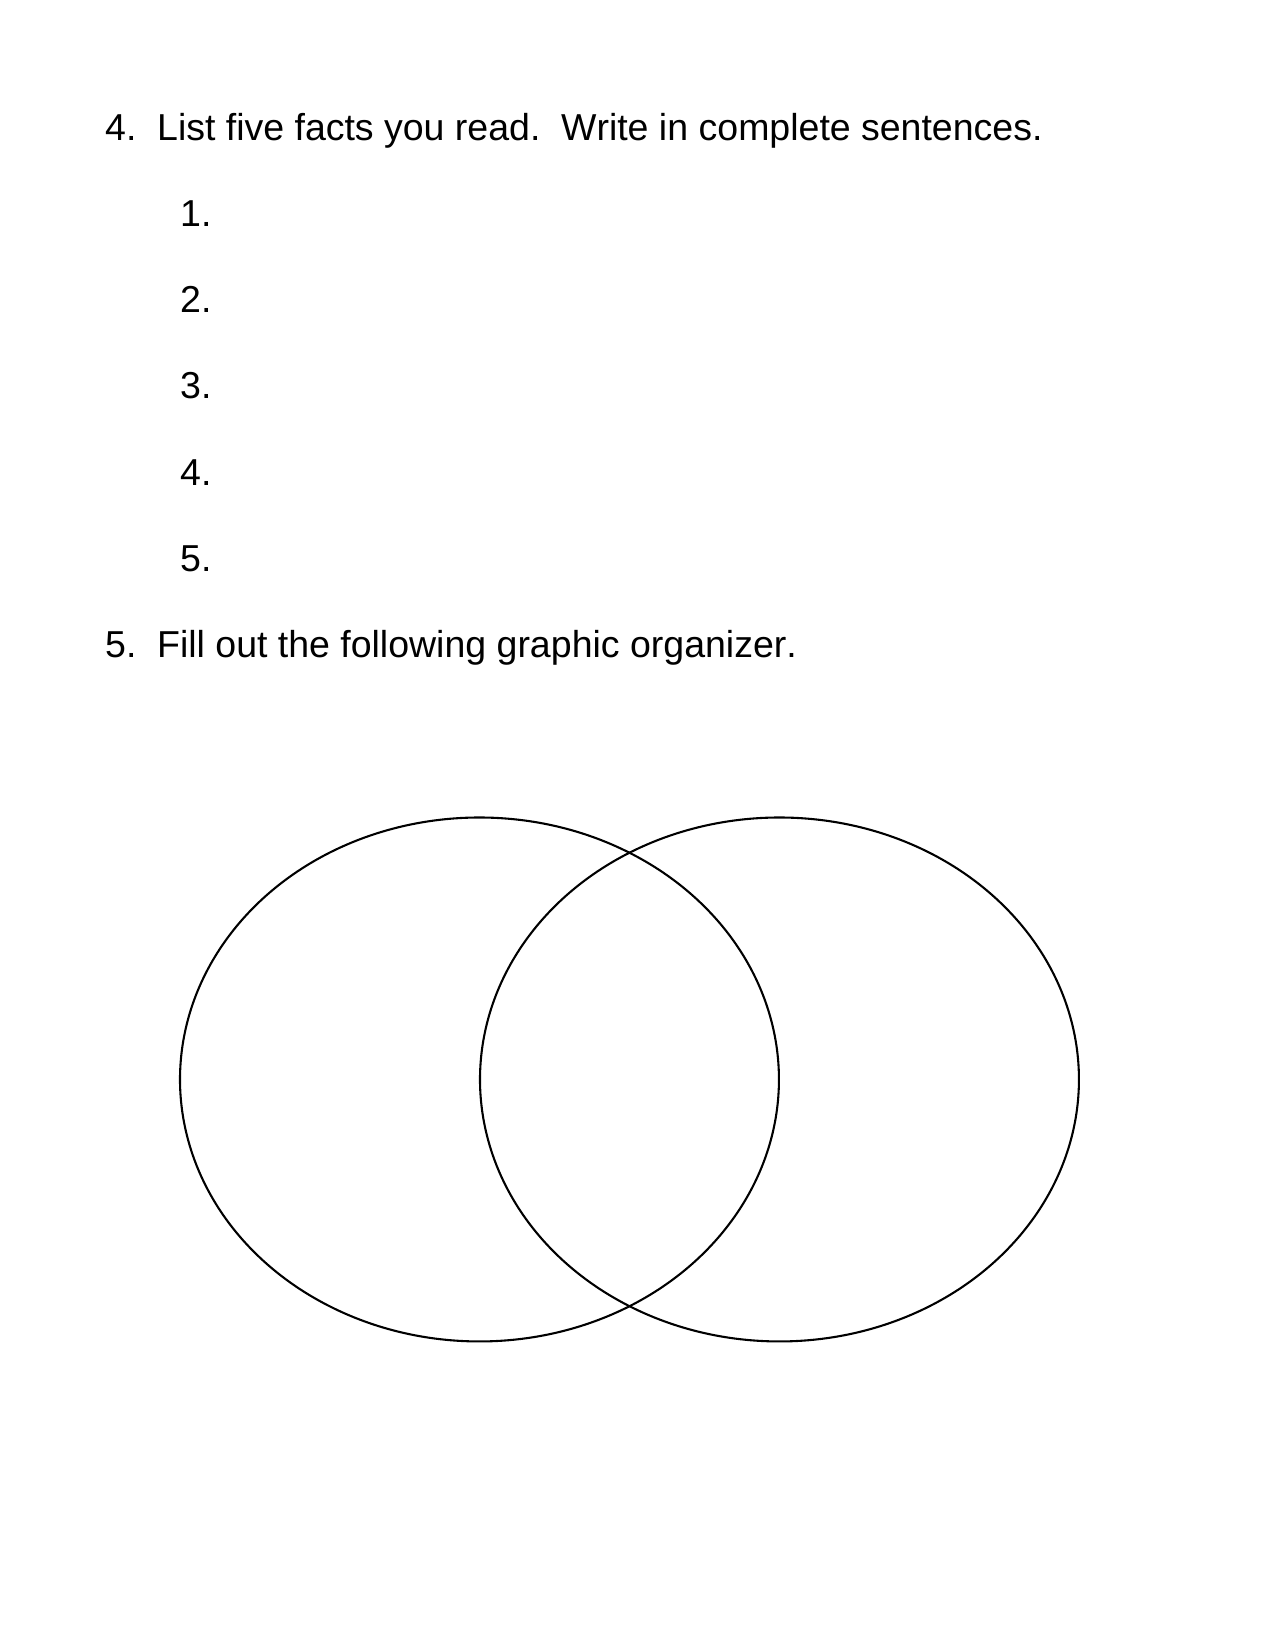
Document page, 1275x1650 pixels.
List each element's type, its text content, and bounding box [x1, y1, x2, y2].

text 1. [105, 191, 1170, 234]
text 2. [105, 277, 1170, 321]
text 3. [105, 364, 1170, 407]
text 4. [105, 450, 1170, 493]
text 4. List five facts you read. Write in complete sentences. [105, 105, 1170, 148]
text 5. Fill out the following graphic organizer. [105, 622, 1170, 666]
text 5. [105, 536, 1170, 579]
